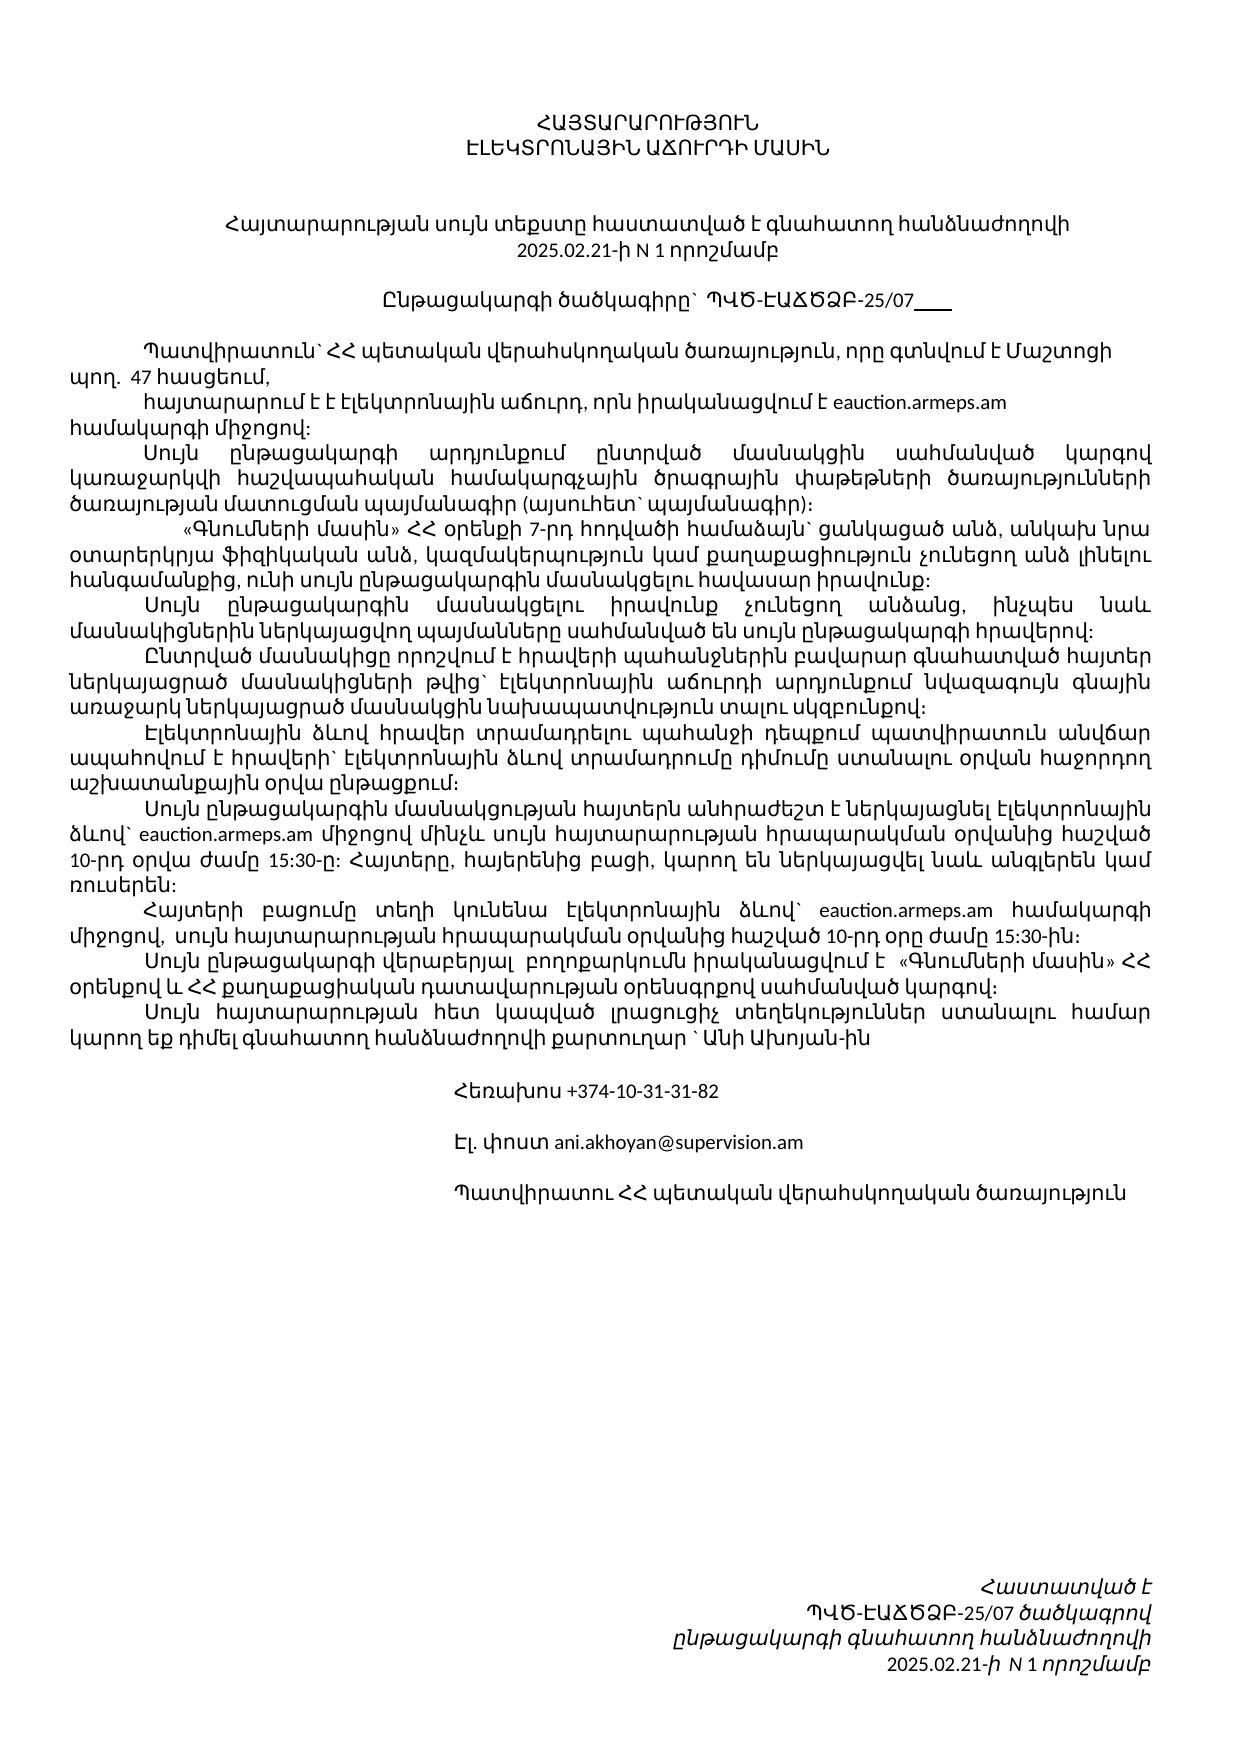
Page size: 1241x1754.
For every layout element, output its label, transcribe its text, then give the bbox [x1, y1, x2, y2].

text Պատվիրատուն` ՀՀ պետական վերահսկողական ծառայություն, որը գտնվում է Մաշտոցի պող. 47 հասցեում, [69, 338, 1152, 389]
text ընթացակարգի գնահատող հանձնաժողովի [69, 1625, 1152, 1651]
text Պատվիրատու ՀՀ պետական վերահսկողական ծառայություն [69, 1180, 1152, 1206]
text Ընթացակարգի ծածկագիրը` ՊՎԾ-ԷԱՃԾՁԲ-25/07 [69, 288, 1152, 313]
text ԷԼԵԿՏՐՈՆԱՅԻՆ ԱՃՈՒՐԴԻ ՄԱՍԻՆ [69, 135, 1152, 161]
text Հայտերի բացումը տեղի կունենա էլեկտրոնային ձևով` eauction.armeps.am համակարգի միջոցով, սույն հայտարարության հրապարակման օրվանից հաշված 10-րդ օրը ժամը 15:30-ին։ [69, 898, 1152, 948]
text ՊՎԾ-ԷԱՃԾՁԲ-25/07 ծածկագրով [69, 1600, 1152, 1625]
text ՀԱՅՏԱՐԱՐՈՒԹՅՈՒՆ [69, 110, 1152, 135]
text Հաստատված է [69, 1574, 1152, 1600]
text Ընտրված մասնակիցը որոշվում է հրավերի պահանջներին բավարար գնահատված հայտեր ներկայացրած մասնակիցների թվից` էլեկտրոնային աճուրդի արդյունքում նվազագույն գնային առաջարկ ներկայացրած մասնակցին նախապատվություն տալու սկզբունքով։ [69, 643, 1152, 720]
text 2025.02.21 -ի N 1 որոշմամբ [69, 1651, 1152, 1676]
text Էլ. փոստ ani.akhoyan@supervision.am [69, 1129, 1152, 1155]
text Հեռախոս +374-10-31-31-82 [69, 1078, 1152, 1104]
text Սույն ընթացակարգի արդյունքում ընտրված մասնակցին սահմանված կարգով կառաջարկվի հաշվապահական համակարգչային ծրագրային փաթեթների ծառայությունների ծառայության մատուցման պայմանագիր (այսուհետ` պայմանագիր)։ [69, 440, 1152, 516]
text Հայտարարության սույն տեքստը հաստատված է գնահատող հանձնաժողովի [69, 211, 1152, 237]
text Սույն ընթացակարգին մասնակցության հայտերն անհրաժեշտ է ներկայացնել էլեկտրոնային ձևով` eauction.armeps.am միջոցով մինչև սույն հայտարարության հրապարակման օրվանից հաշված 10-րդ օրվա ժամը 15:30-ը: Հայտերը, հայերենից բացի, կարող են ներկայացվել նաև անգլերեն կամ ռուսերեն: [69, 796, 1152, 898]
text Էլեկտրոնային ձևով հրավեր տրամադրելու պահանջի դեպքում պատվիրատուն անվճար ապահովում է հրավերի` էլեկտրոնային ձևով տրամադրումը դիմումը ստանալու օրվան հաջորդող աշխատանքային օրվա ընթացքում։ [69, 720, 1152, 796]
text «Գնումների մասին» ՀՀ օրենքի 7-րդ հոդվածի համաձայն` ցանկացած անձ, անկախ նրա օտարերկրյա ֆիզիկական անձ, կազմակերպություն կամ քաղաքացիություն չունեցող անձ լինելու հանգամանքից, ունի սույն ընթացակարգին մասնակցելու հավասար իրավունք: [69, 516, 1152, 593]
text Սույն հայտարարության հետ կապված լրացուցիչ տեղեկություններ ստանալու համար կարող եք դիմել գնահատող հանձնաժողովի քարտուղար ` Անի Ախոյան-ին [69, 999, 1152, 1050]
text 2025.02.21 -ի N 1 որոշմամբ [69, 237, 1152, 262]
text Սույն ընթացակարգի վերաբերյալ բողոքարկումն իրականացվում է «Գնումների մասին» ՀՀ օրենքով և ՀՀ քաղաքացիական դատավարության օրենսգրքով սահմանված կարգով։ [69, 948, 1152, 999]
text հայտարարում է է էլեկտրոնային աճուրդ, որն իրականացվում է eauction.armeps.am համակարգի միջոցով: [69, 389, 1152, 440]
text Սույն ընթացակարգին մասնակցելու իրավունք չունեցող անձանց, ինչպես նաև մասնակիցներին ներկայացվող պայմանները սահմանված են սույն ընթացակարգի հրավերով: [69, 593, 1152, 643]
